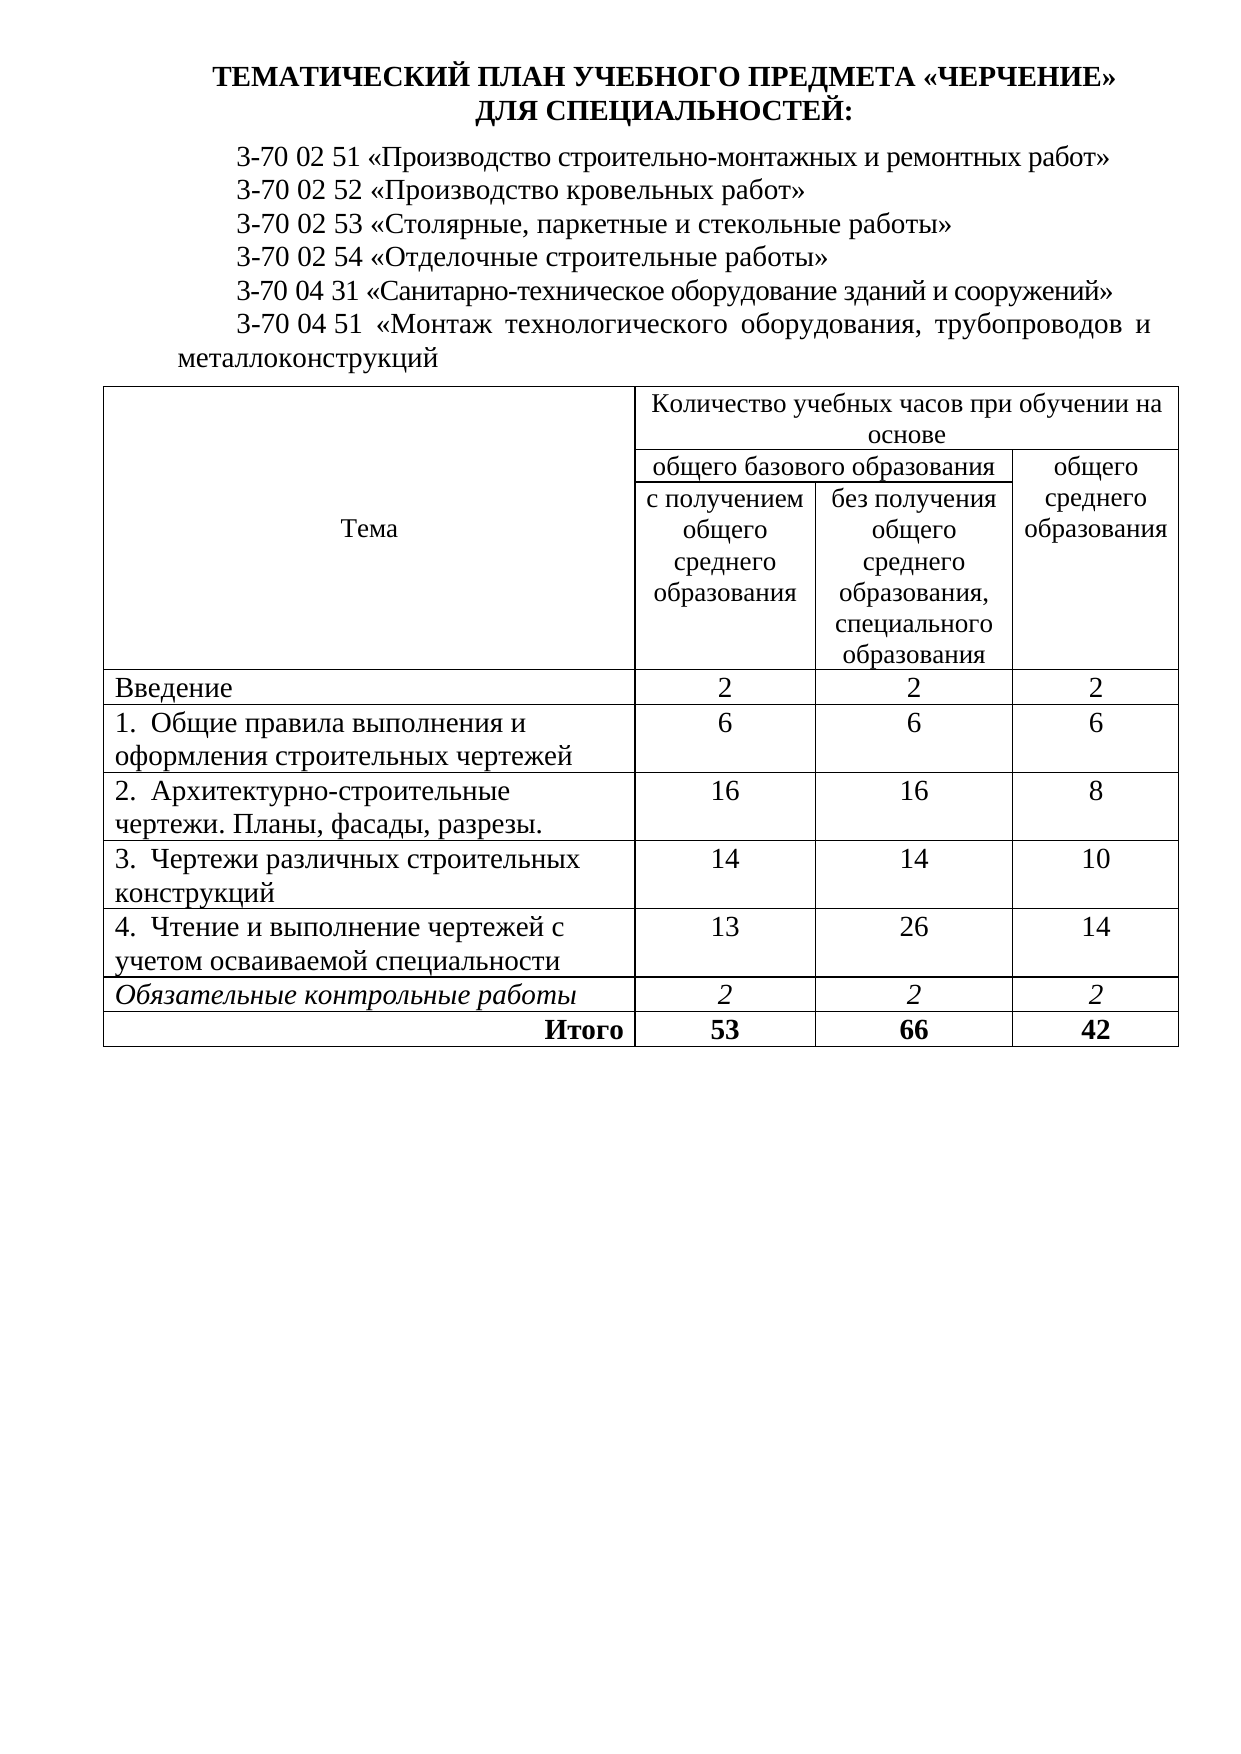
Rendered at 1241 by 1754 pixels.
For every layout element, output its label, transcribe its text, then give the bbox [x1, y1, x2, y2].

table_cell 13 [636, 909, 815, 976]
text 3-70 02 53 «Столярные, паркетные и стекольные работы» [177, 206, 1152, 239]
text 3-70 04 51 «Монтаж технологического оборудования, трубопроводов и металлоконструкций [177, 306, 1152, 373]
table_cell 26 [816, 909, 1012, 976]
table_cell Чтение и выполнение чертежей с учетом осваиваемой специальности [104, 909, 634, 976]
text 3-70 02 51 «Производство строительно-монтажных и ремонтных работ» [177, 139, 1152, 172]
table_cell 16 [636, 773, 815, 840]
table_cell 2 [636, 978, 815, 1011]
text 3-70 04 31 «Санитарно-техническое оборудование зданий и сооружений» [177, 273, 1152, 306]
table_cell Архитектурно-строительные чертежи. Планы, фасады, разрезы. [104, 773, 634, 840]
table_cell 66 [816, 1012, 1012, 1046]
table_cell общего среднего образования [1013, 450, 1178, 669]
table_cell 2 [816, 670, 1012, 704]
table_cell 14 [816, 841, 1012, 908]
table_cell общего базового образования [636, 450, 1012, 481]
table_cell Чертежи различных строительных конструкций [104, 841, 634, 908]
table_cell 10 [1013, 841, 1178, 908]
table_cell 2 [816, 978, 1012, 1011]
table_cell Итого [104, 1012, 634, 1046]
table_cell без получения общего среднего образования, специального образования [816, 483, 1012, 669]
table_cell 2 [1013, 670, 1178, 704]
table_cell 14 [1013, 909, 1178, 976]
table_cell Общие правила выполнения и оформления строительных чертежей [104, 705, 634, 772]
table_cell 2 [636, 670, 815, 704]
table_cell 8 [1013, 773, 1178, 840]
table_cell с получением общего среднего образования [636, 483, 815, 669]
text 3-70 02 52 «Производство кровельных работ» [177, 172, 1152, 206]
text 3-70 02 54 «Отделочные строительные работы» [177, 239, 1152, 273]
table_cell 42 [1013, 1012, 1178, 1046]
table_cell 53 [636, 1012, 815, 1046]
table_header Количество учебных часов при обучении на основе [636, 387, 1178, 449]
table_cell 6 [636, 705, 815, 772]
table_cell 6 [816, 705, 1012, 772]
table_cell 2 [1013, 978, 1178, 1011]
table_cell 14 [636, 841, 815, 908]
table_header Тема [104, 387, 634, 669]
table_cell Введение [104, 670, 634, 704]
table_cell 16 [816, 773, 1012, 840]
table_cell Обязательные контрольные работы [104, 978, 634, 1011]
text Тематический план учебного предмета «Черчение» для специальностей: [177, 59, 1152, 126]
table_cell 6 [1013, 705, 1178, 772]
